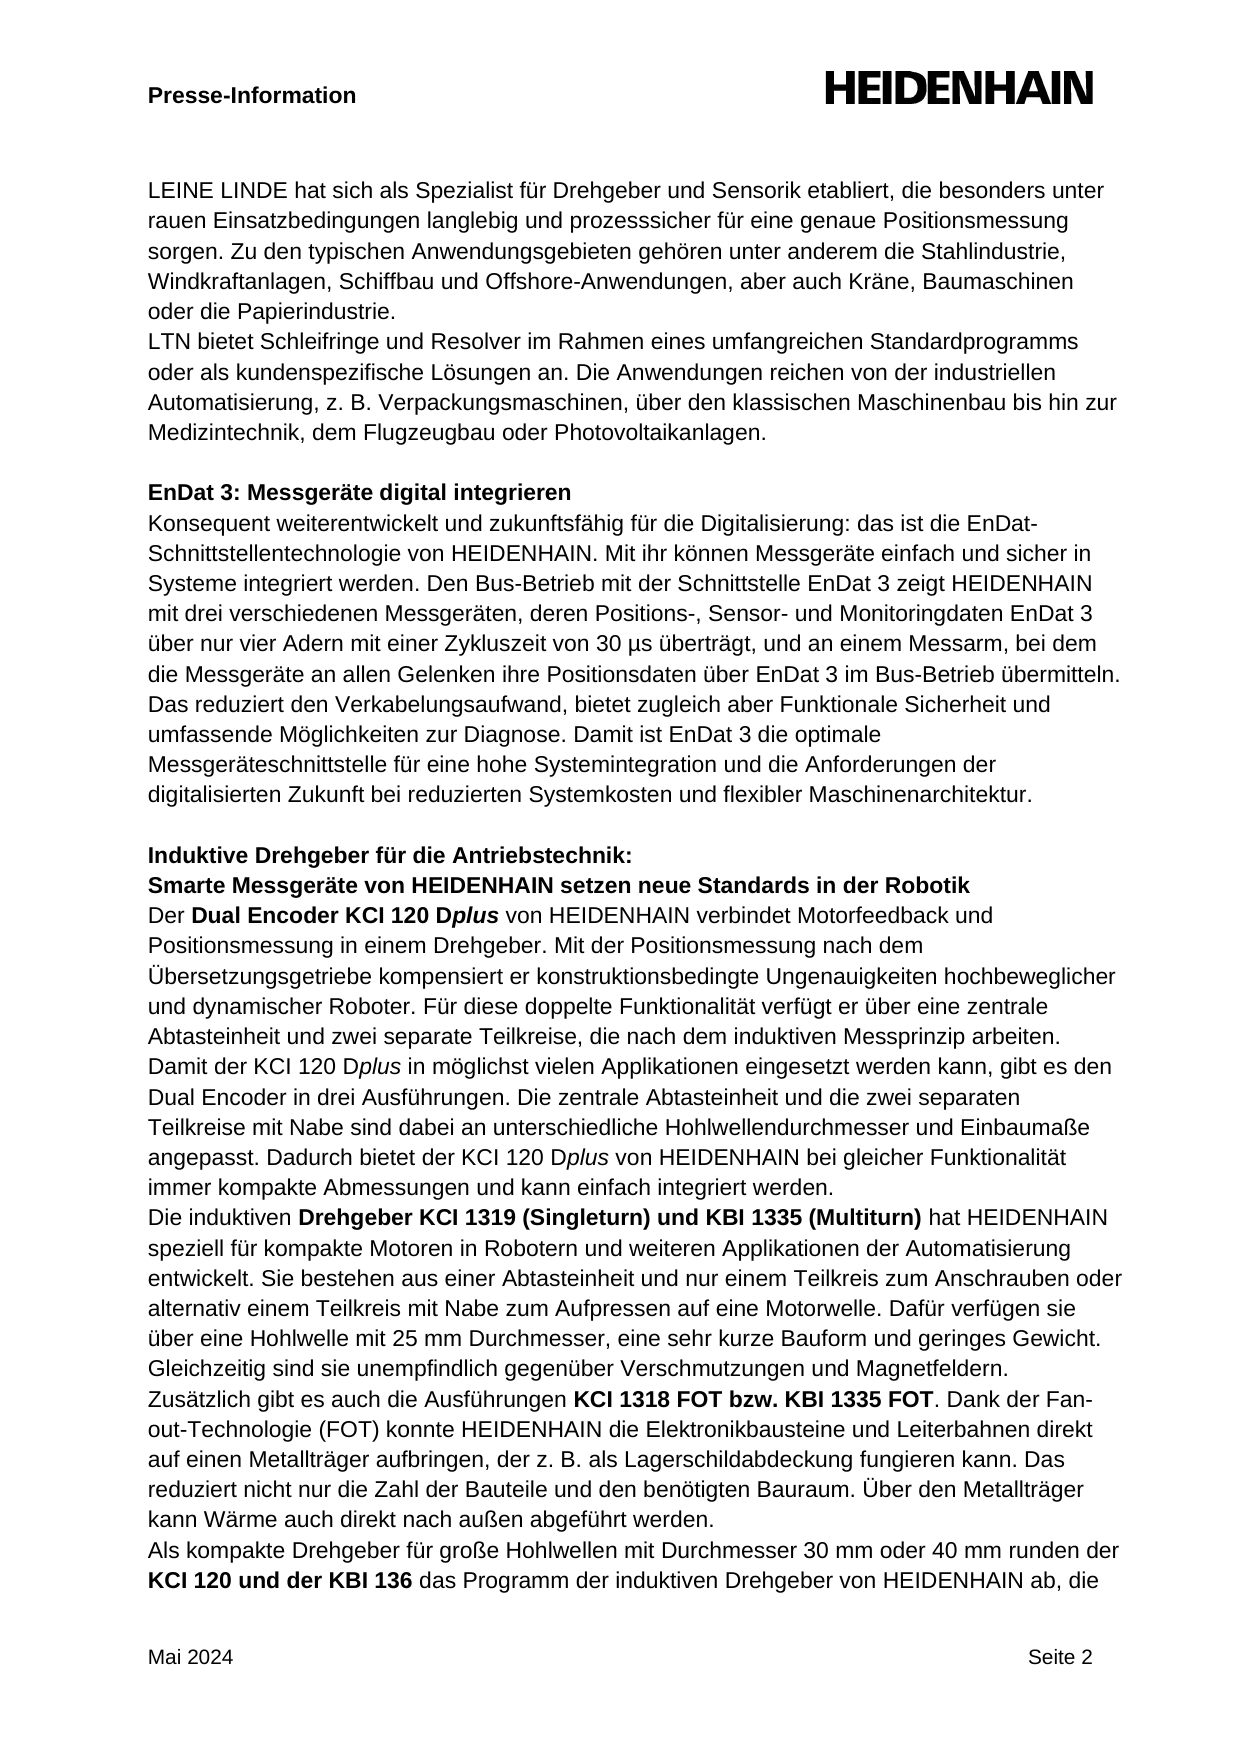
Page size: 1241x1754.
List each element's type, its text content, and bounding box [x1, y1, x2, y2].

text Die induktiven Drehgeber KCI 1319 (Singleturn) und KBI 1335 (Multiturn) hat HEIDENHAIN speziell für kompakte Motoren in Robotern und weiteren Applikationen der Automatisierung entwickelt. Sie bestehen aus einer Abtasteinheit und nur einem Teilkreis zum Anschrauben oder alternativ einem Teilkreis mit Nabe zum Aufpressen auf eine Motorwelle. Dafür verfügen sie über eine Hohlwelle mit 25 mm Durchmesser, eine sehr kurze Bauform und geringes Gewicht. Gleichzeitig sind sie unempfindlich gegenüber Verschmutzungen und Magnetfeldern. [148, 1204, 1122, 1382]
text LTN bietet Schleifringe und Resolver im Rahmen eines umfangreichen Standardprogramms oder als kundenspezifische Lösungen an. Die Anwendungen reichen von der industriellen Automatisierung, z. B. Verpackungsmaschinen, über den klassischen Maschinenbau bis hin zur Medizintechnik, dem Flugzeugbau oder Photovoltaikanlagen. [148, 328, 1122, 445]
text Smarte Messgeräte von HEIDENHAIN setzen neue Standards in der Robotik [148, 872, 1122, 898]
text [148, 1537, 1122, 1593]
text EnDat 3: Messgeräte digital integrieren [148, 479, 1122, 506]
text Der Dual Encoder KCI 120 Dplus von HEIDENHAIN verbindet Motorfeedback und Positionsmessung in einem Drehgeber. Mit der Positionsmessung nach dem Übersetzungsgetriebe kompensiert er konstruktionsbedingte Ungenauigkeiten hochbeweglicher und dynamischer Roboter. Für diese doppelte Funktionalität verfügt er über eine zentrale Abtasteinheit und zwei separate Teilkreise, die nach dem induktiven Messprinzip arbeiten. Damit der KCI 120 Dplus in möglichst vielen Applikationen eingesetzt werden kann, gibt es den Dual Encoder in drei Ausführungen. Die zentrale Abtasteinheit und die zwei separaten Teilkreise mit Nabe sind dabei an unterschiedliche Hohlwellendurchmesser und Einbaumaße angepasst. Dadurch bietet der KCI 120 Dplus von HEIDENHAIN bei gleicher Funktionalität immer kompakte Abmessungen und kann einfach integriert werden. [148, 902, 1122, 1200]
text Konsequent weiterentwickelt und zukunftsfähig für die Digitalisierung: das ist die EnDat-Schnittstellentechnologie von HEIDENHAIN. Mit ihr können Messgeräte einfach und sicher in Systeme integriert werden. Den Bus-Betrieb mit der Schnittstelle EnDat 3 zeigt HEIDENHAIN mit drei verschiedenen Messgeräten, deren Positions-, Sensor- und Monitoringdaten EnDat 3 über nur vier Adern mit einer Zykluszeit von 30 µs überträgt, und an einem Messarm, bei dem die Messgeräte an allen Gelenken ihre Positionsdaten über EnDat 3 im Bus-Betrieb übermitteln. Das reduziert den Verkabelungsaufwand, bietet zugleich aber Funktionale Sicherheit und umfassende Möglichkeiten zur Diagnose. Damit ist EnDat 3 die optimale Messgeräteschnittstelle für eine hohe Systemintegration und die Anforderungen der digitalisierten Zukunft bei reduzierten Systemkosten und flexibler Maschinenarchitektur. [148, 509, 1122, 808]
text Zusätzlich gibt es auch die Ausführungen KCI 1318 FOT bzw. KBI 1335 FOT. Dank der Fan-out-Technologie (FOT) konnte HEIDENHAIN die Elektronikbausteine und Leiterbahnen direkt auf einen Metallträger aufbringen, der z. B. als Lagerschildabdeckung fungieren kann. Das reduziert nicht nur die Zahl der Bauteile und den benötigten Bauraum. Über den Metallträger kann Wärme auch direkt nach außen abgeführt werden. [148, 1386, 1122, 1533]
picture [825, 71, 1093, 104]
text LEINE LINDE hat sich als Spezialist für Drehgeber und Sensorik etabliert, die besonders unter rauen Einsatzbedingungen langlebig und prozesssicher für eine genaue Positionsmessung sorgen. Zu den typischen Anwendungsgebieten gehören unter anderem die Stahlindustrie, Windkraftanlagen, Schiffbau und Offshore-Anwendungen, aber auch Kräne, Baumaschinen oder die Papierindustrie. [148, 177, 1122, 324]
text Induktive Drehgeber für die Antriebstechnik: [148, 842, 1122, 868]
